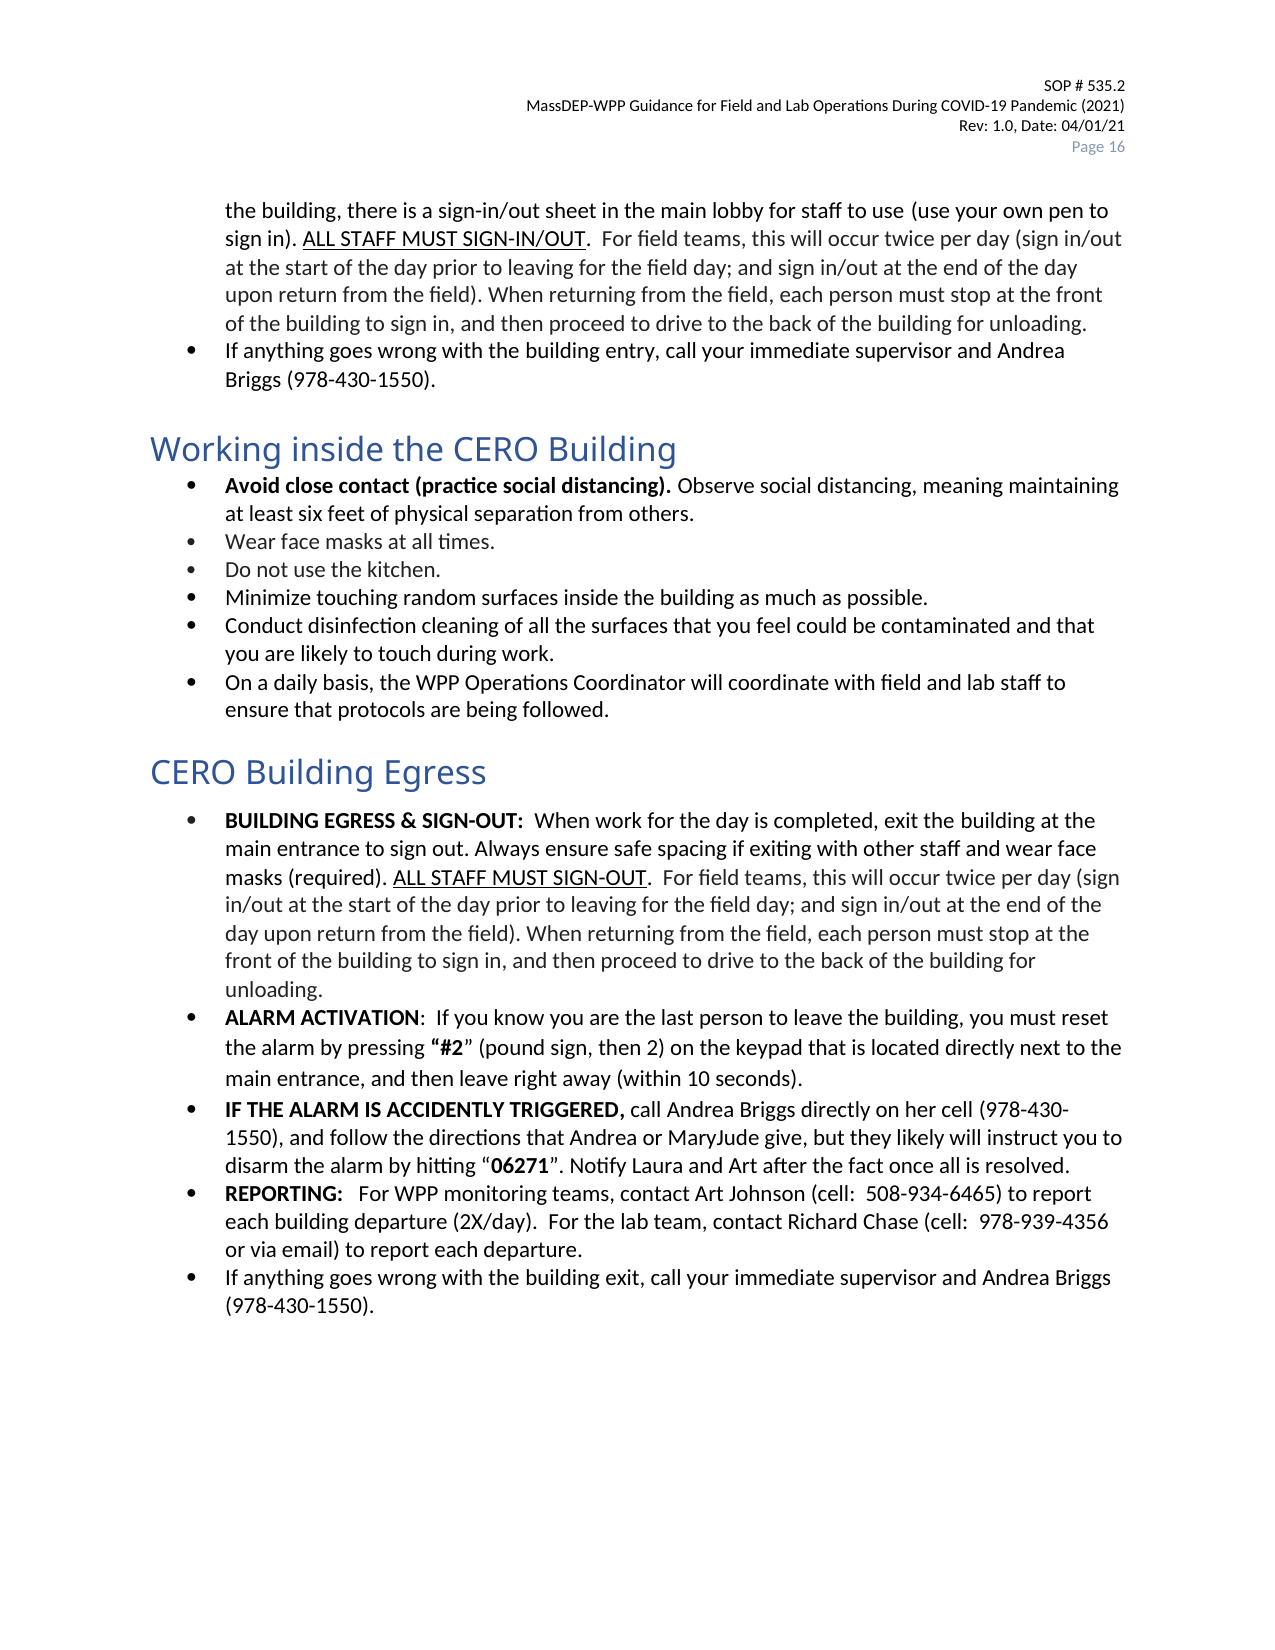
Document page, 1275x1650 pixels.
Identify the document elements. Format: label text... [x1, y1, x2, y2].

list If anything goes wrong with the building exit, call your immediate supervisor and Andrea Briggs (978-430-1550). [187, 1263, 1125, 1319]
list ALARM ACTIVATION: If you know you are the last person to leave the building, you must reset the alarm by pressing “#2” (pound sign, then 2) on the keypad that is located directly next to the main entrance, and then leave right away (within 10 seconds). [187, 1003, 1125, 1092]
list BUILDING EGRESS & SIGN-OUT: When work for the day is completed, exit the building at the main entrance to sign out. Always ensure safe spacing if exiting with other staff and wear face masks (required). ALL STAFF MUST SIGN-OUT. For field teams, this will occur twice per day (sign in/out at the start of the day prior to leaving for the field day; and sign in/out at the end of the day upon return from the field). When returning from the field, each person must stop at the front of the building to sign in, and then proceed to drive to the back of the building for unloading. [187, 807, 1125, 1003]
list On a daily basis, the WPP Operations Coordinator will coordinate with field and lab staff to ensure that protocols are being followed. [187, 668, 1125, 724]
subtitle Working inside the CERO Building [150, 426, 1125, 471]
list Avoid close contact (practice social distancing). Observe social distancing, meaning maintaining at least six feet of physical separation from others. [187, 471, 1125, 527]
list REPORTING: For WPP monitoring teams, contact Art Johnson (cell: 508-934-6465) to report each building departure (2X/day). For the lab team, contact Richard Chase (cell: 978-939-4356 or via email) to report each departure. [187, 1179, 1125, 1263]
list Minimize touching random surfaces inside the building as much as possible. [187, 583, 1125, 612]
list Do not use the kitchen. [187, 556, 1125, 583]
subtitle CERO Building Egress [150, 749, 1125, 794]
list Wear face masks at all times. [187, 527, 1125, 556]
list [187, 197, 1125, 337]
list If anything goes wrong with the building entry, call your immediate supervisor and Andrea Briggs (978-430-1550). [187, 337, 1125, 393]
list If the alarm is accidently triggered, call Andrea Briggs directly on her cell (978-430-1550), and follow the directions that Andrea or MaryJude give, but they likely will instruct you to disarm the alarm by hitting “06271”. Notify Laura and Art after the fact once all is resolved. [661, 1095, 1125, 1179]
list Conduct disinfection cleaning of all the surfaces that you feel could be contaminated and that you are likely to touch during work. [187, 612, 1125, 668]
